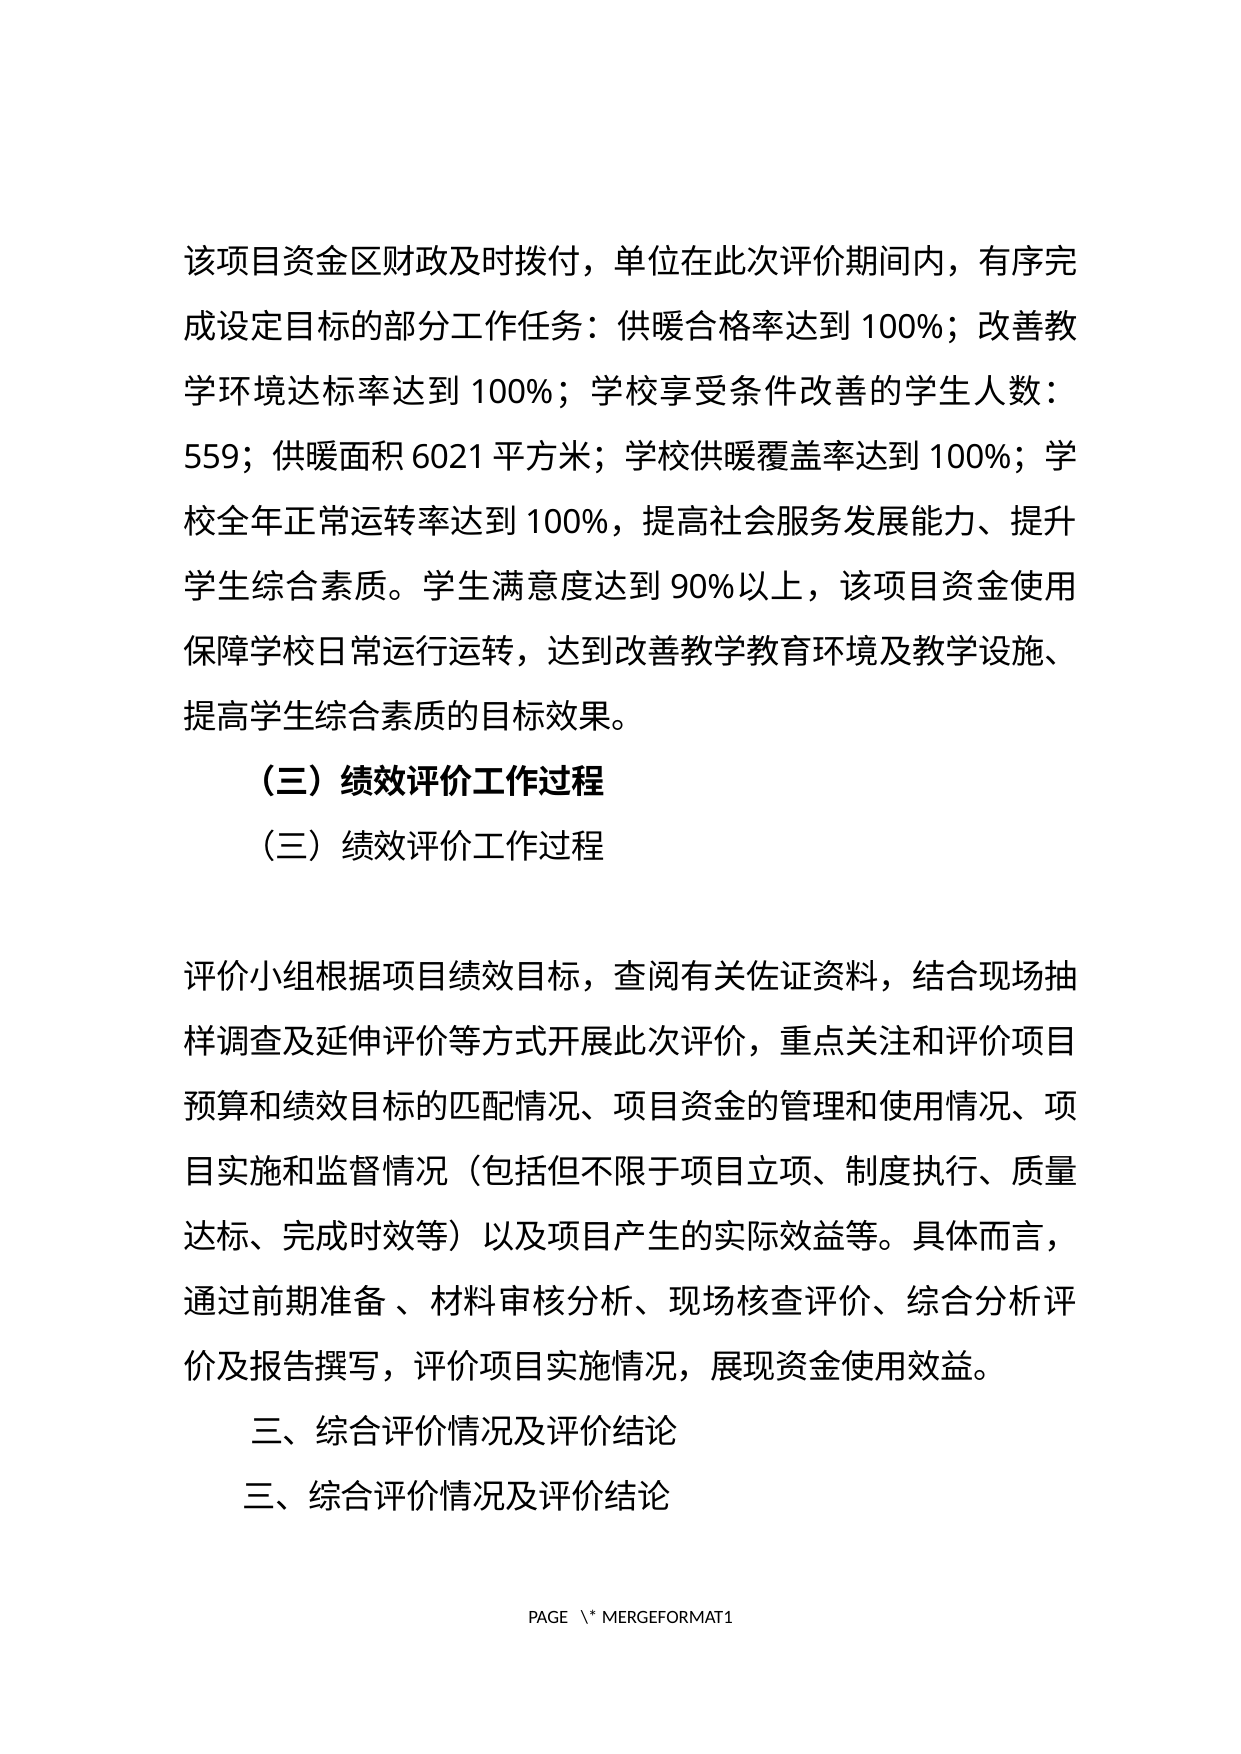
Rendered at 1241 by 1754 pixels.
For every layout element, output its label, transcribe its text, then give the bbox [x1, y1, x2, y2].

text 三、综合评价情况及评价结论 [183, 1397, 1078, 1462]
text （三）绩效评价工作过程 评价小组根据项目绩效目标，查阅有关佐证资料，结合现场抽样调查及延伸评价等方式开展此次评价，重点关注和评价项目预算和绩效目标的匹配情况、项目资金的管理和使用情况、项目实施和监督情况（包括但不限于项目立项、制度执行、质量达标、完成时效等）以及项目产生的实际效益等。具体而言，通过前期准备 、材料审核分析、现场核查评价、综合分析评价及报告撰写，评价项目实施情况，展现资金使用效益。 [183, 812, 1078, 1397]
text （三）绩效评价工作过程 [183, 747, 1078, 812]
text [183, 1462, 1078, 1527]
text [183, 162, 1078, 747]
